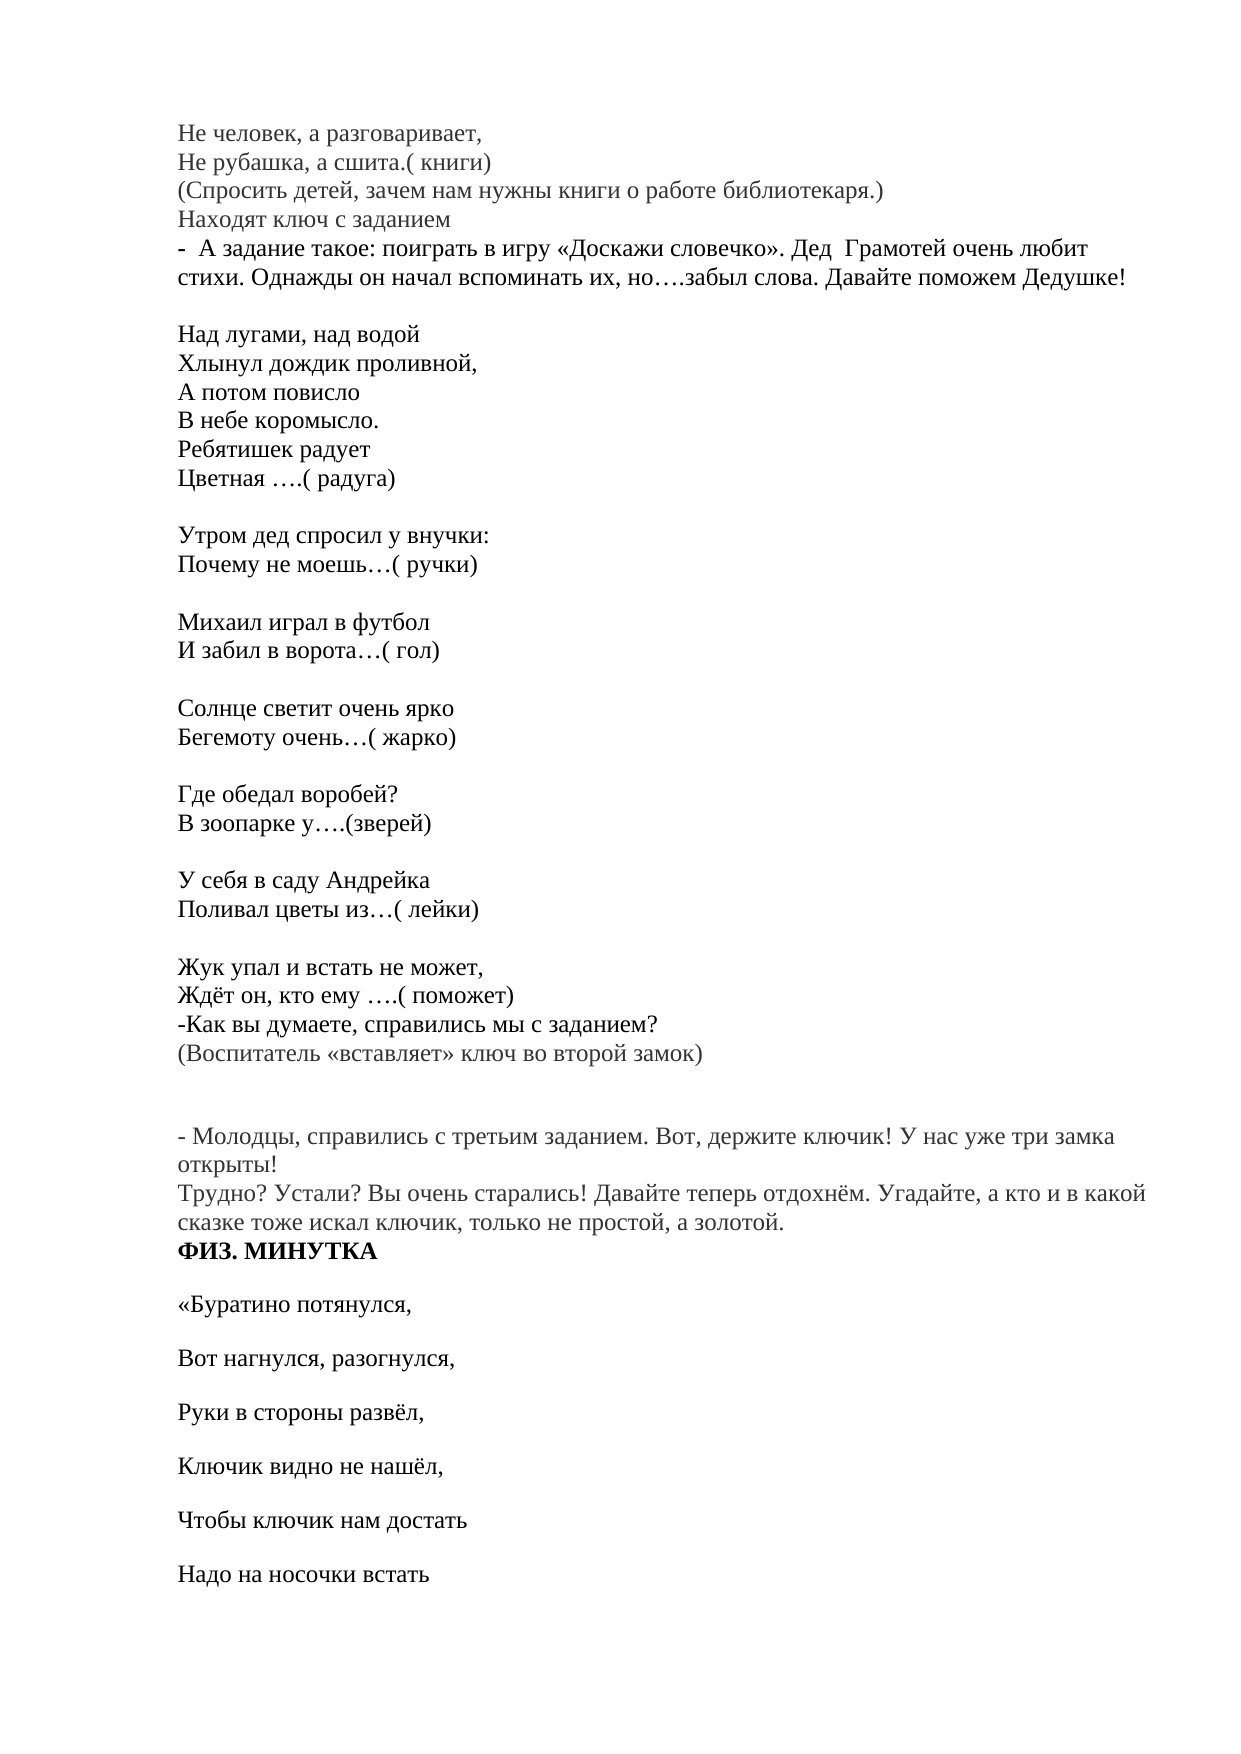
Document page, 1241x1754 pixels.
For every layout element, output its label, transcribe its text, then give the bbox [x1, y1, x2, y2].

text Над лугами, над водой [177, 319, 1152, 348]
text Поливал цветы из…( лейки) [177, 894, 1152, 923]
text Почему не моешь…( ручки) [177, 549, 1152, 578]
text Где обедал воробей? [177, 779, 1152, 808]
text - Молодцы, справились с третьим заданием. Вот, держите ключик! У нас уже три замка открыты! [177, 1121, 1152, 1178]
text Бегемоту очень…( жарко) [177, 722, 1152, 751]
text Солнце светит очень ярко [177, 693, 1152, 722]
text У себя в саду Андрейка [177, 866, 1152, 894]
text Вот нагнулся, разогнулся, [177, 1343, 1152, 1372]
text Ключик видно не нашёл, [177, 1451, 1152, 1480]
text Хлынул дождик проливной, [177, 348, 1152, 377]
text Находят ключ с заданием [177, 204, 1152, 233]
text Трудно? Устали? Вы очень старались! Давайте теперь отдохнём. Угадайте, а кто и в какой сказке тоже искал ключик, только не простой, а золотой. [177, 1178, 1152, 1236]
text Ждёт он, кто ему ….( поможет) [177, 981, 1152, 1009]
text Михаил играл в футбол [177, 607, 1152, 636]
text А потом повисло [177, 377, 1152, 406]
text Цветная ….( радуга) [177, 463, 1152, 492]
text Не человек, а разговаривает, [177, 118, 1152, 147]
text В зоопарке у….(зверей) [177, 808, 1152, 837]
text Чтобы ключик нам достать [177, 1505, 1152, 1534]
text И забил в ворота…( гол) [177, 636, 1152, 664]
text -Как вы думаете, справились мы с заданием? [177, 1009, 1152, 1038]
text (Спросить детей, зачем нам нужны книги о работе библиотекаря.) [177, 176, 1152, 204]
text - А задание такое: поиграть в игру «Доскажи словечко». Дед Грамотей очень любит стихи. Однажды он начал вспоминать их, но….забыл слова. Давайте поможем Дедушке! [177, 233, 1152, 291]
text Не рубашка, а сшита.( книги) [177, 147, 1152, 176]
text Надо на носочки встать [177, 1559, 1152, 1588]
text ФИЗ. МИНУТКА [177, 1236, 1152, 1264]
text Руки в стороны развёл, [177, 1397, 1152, 1426]
text Жук упал и встать не может, [177, 952, 1152, 981]
text В небе коромысло. [177, 406, 1152, 434]
text Утром дед спросил у внучки: [177, 521, 1152, 549]
text «Буратино потянулся, [177, 1289, 1152, 1318]
text Ребятишек радует [177, 434, 1152, 463]
text (Воспитатель «вставляет» ключ во второй замок) [177, 1038, 1152, 1067]
